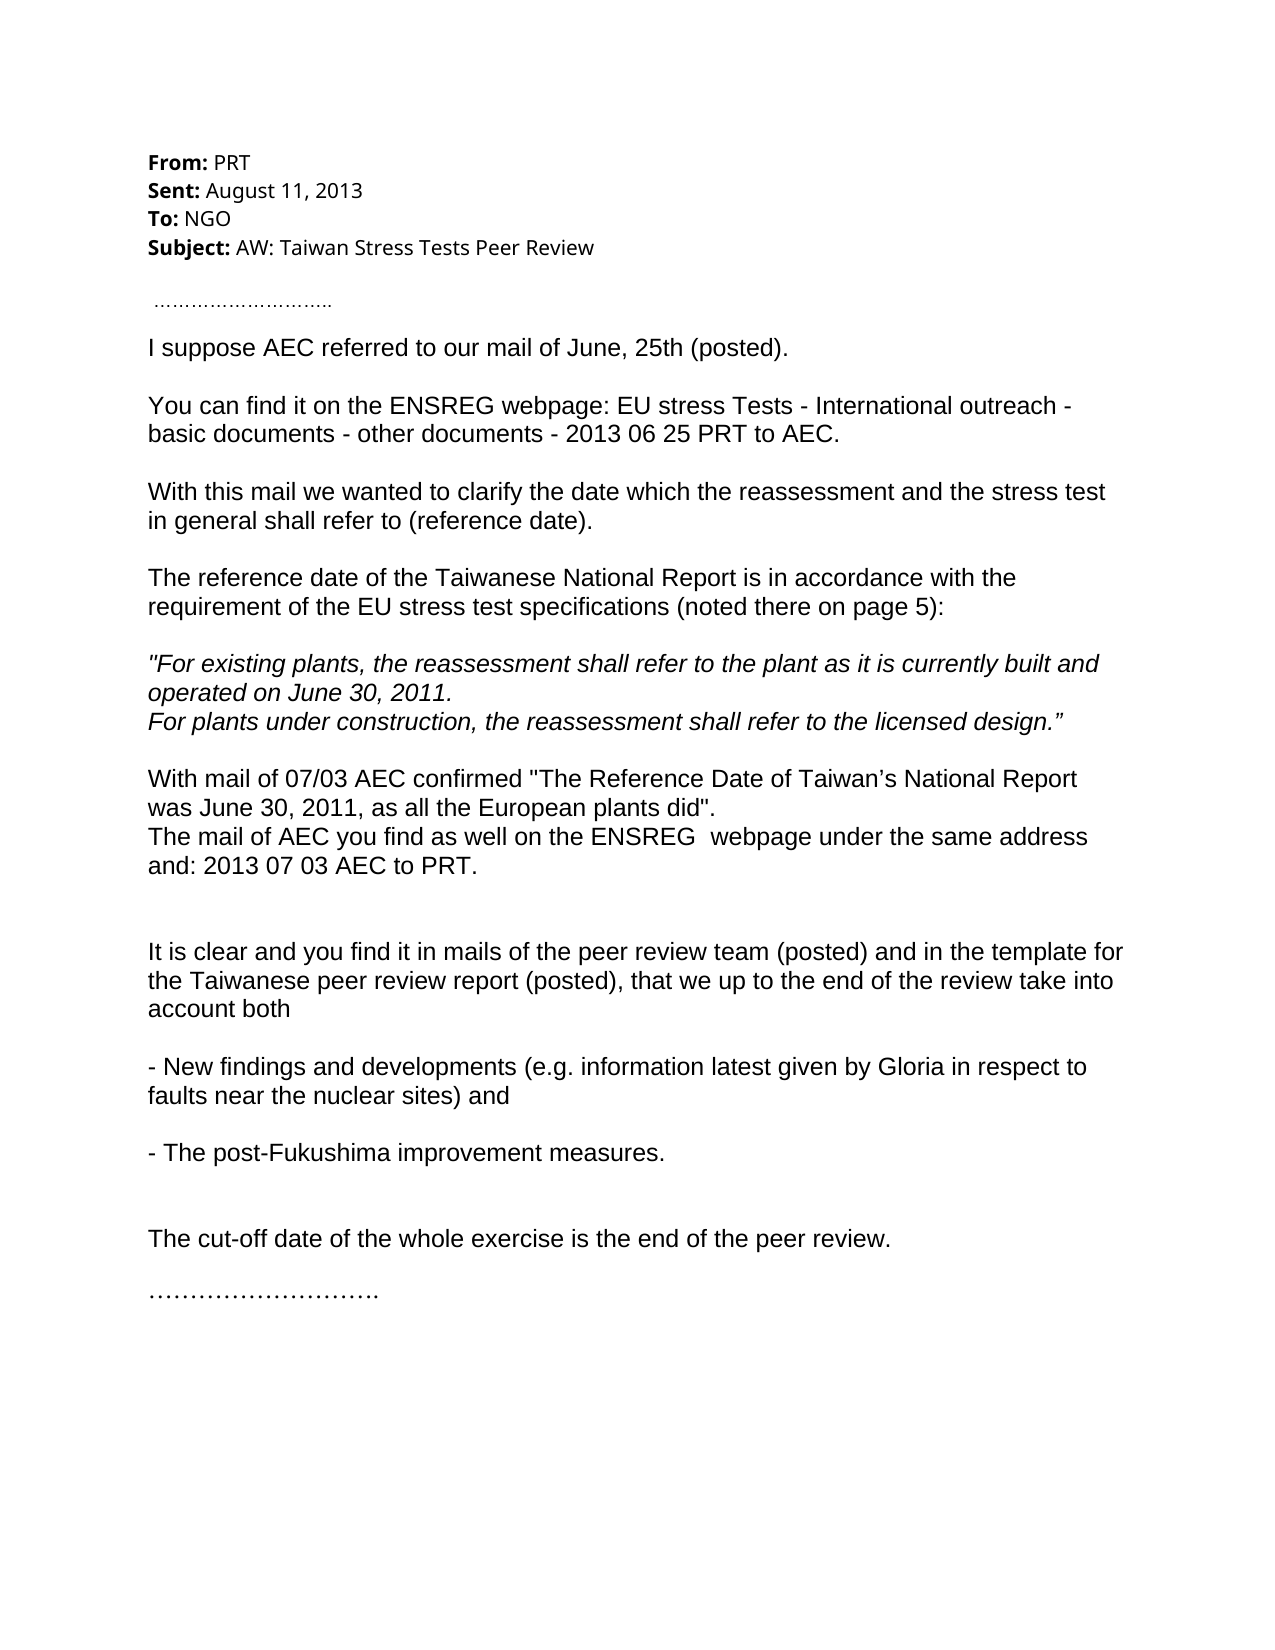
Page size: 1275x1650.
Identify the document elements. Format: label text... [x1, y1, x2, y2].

text - The post-Fukushima improvement measures. [148, 1138, 1127, 1167]
text It is clear and you find it in mails of the peer review team (posted) and in the template for the Taiwanese peer review report (posted), that we up to the end of the review take into account both [148, 937, 1127, 1023]
text From: PRT Sent: August 11, 2013 To: NGO [148, 148, 1127, 233]
text The mail of AEC you find as well on the ENSREG webpage under the same address and: 2013 07 03 AEC to PRT. [148, 822, 1127, 879]
text ………………………. [148, 1275, 1127, 1303]
text ……………………….. [148, 290, 1127, 312]
text With mail of 07/03 AEC confirmed "The Reference Date of Taiwan’s National Report was June 30, 2011, as all the European plants did". [148, 764, 1127, 822]
text Subject: AW: Taiwan Stress Tests Peer Review [148, 233, 1127, 261]
text With this mail we wanted to clarify the date which the reassessment and the stress test in general shall refer to (reference date). [148, 477, 1127, 534]
text I suppose AEC referred to our mail of June, 25th (posted). [148, 333, 1127, 362]
text - New findings and developments (e.g. information latest given by Gloria in respect to faults near the nuclear sites) and [148, 1052, 1127, 1109]
text You can find it on the ENSREG webpage: EU stress Tests - International outreach - basic documents - other documents - 2013 06 25 PRT to AEC. [148, 391, 1127, 448]
text The reference date of the Taiwanese National Report is in accordance with the requirement of the EU stress test specifications (noted there on page 5): [148, 563, 1127, 621]
text The cut-off date of the whole exercise is the end of the peer review. [148, 1224, 1127, 1253]
text "For existing plants, the reassessment shall refer to the plant as it is currently built and operated on June 30, 2011. For plants under construction, the reassessment shall refer to the licensed design.” [148, 649, 1127, 736]
